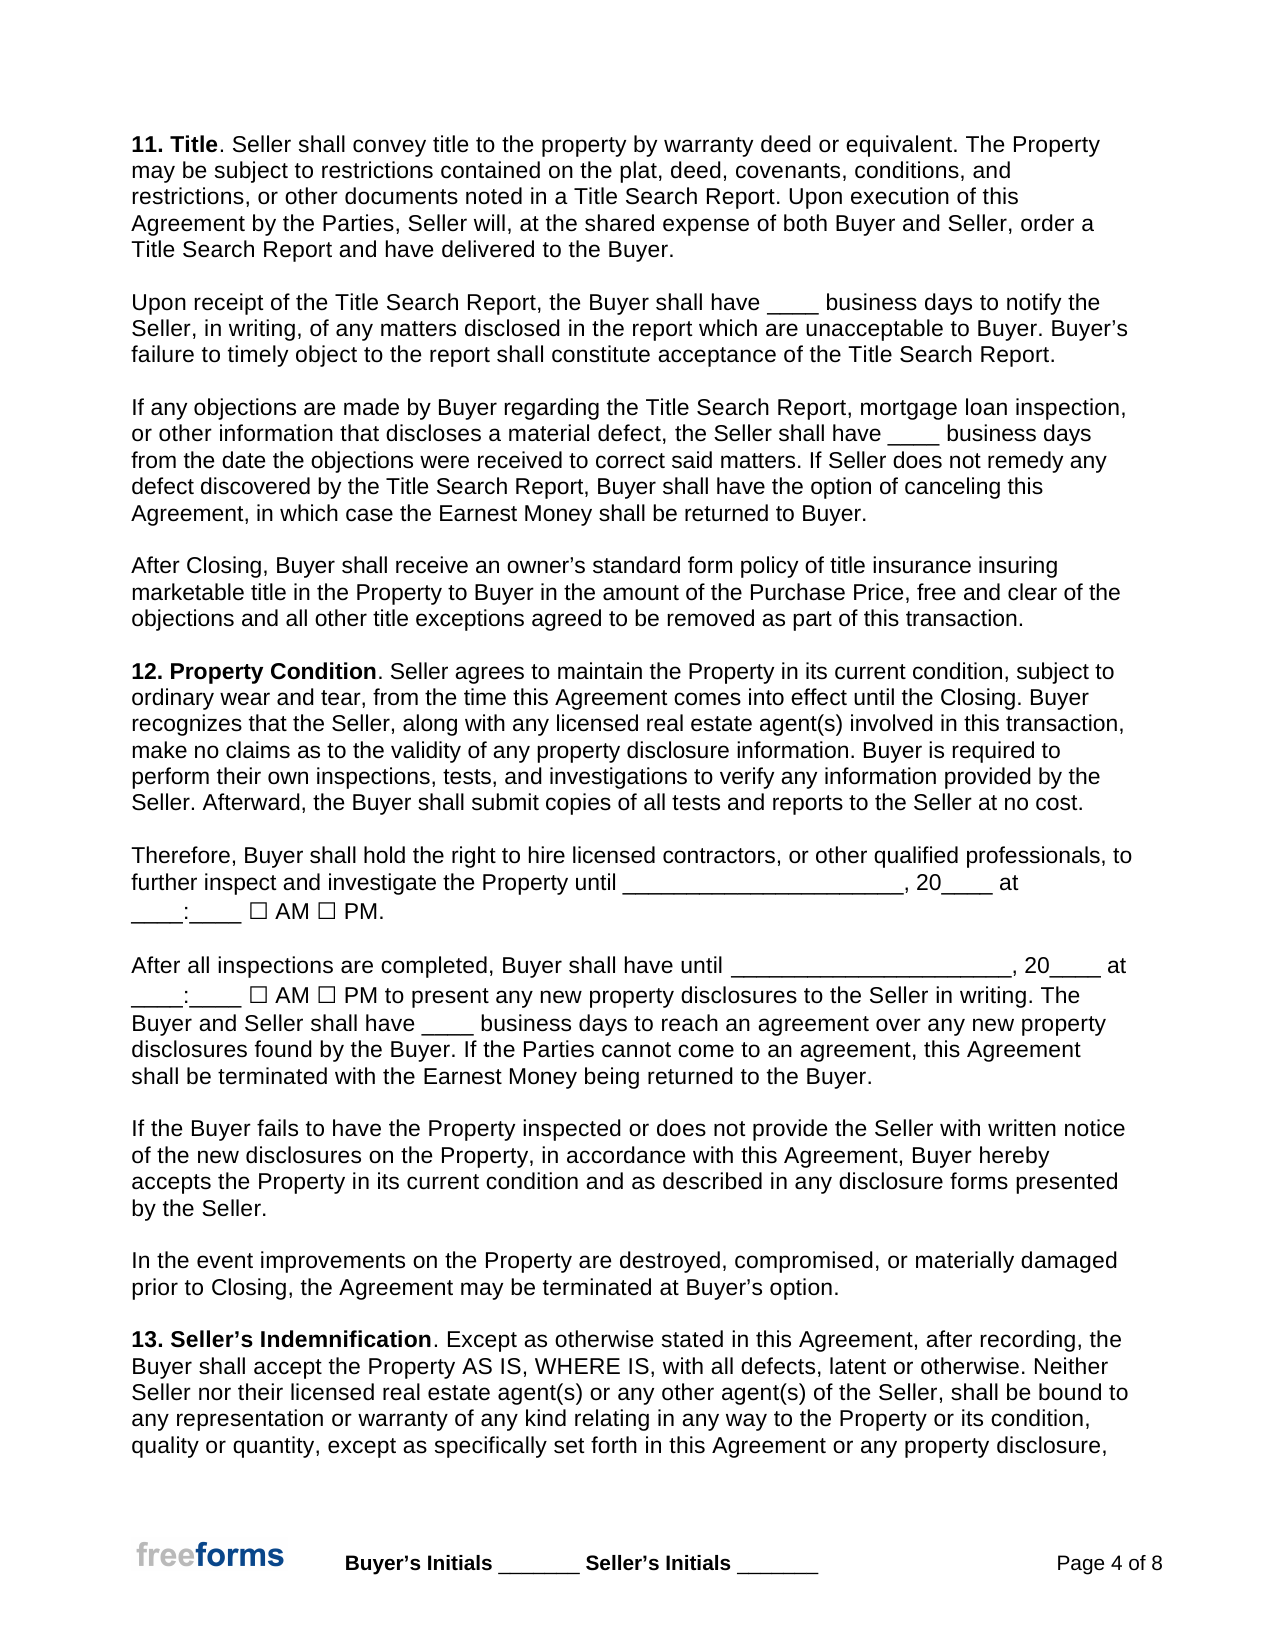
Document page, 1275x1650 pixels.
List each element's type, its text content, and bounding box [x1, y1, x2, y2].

text If the Buyer fails to have the Property inspected or does not provide the Seller with written notice of the new disclosures on the Property, in accordance with this Agreement, Buyer hereby accepts the Property in its current condition and as described in any disclosure forms presented by the Seller. [131, 1115, 1134, 1221]
text After Closing, Buyer shall receive an owner’s standard form policy of title insurance insuring marketable title in the Property to Buyer in the amount of the Purchase Price, free and clear of the objections and all other title exceptions agreed to be removed as part of this transaction. [131, 552, 1134, 631]
text Therefore, Buyer shall hold the right to hire licensed contractors, or other qualified professionals, to further inspect and investigate the Property until ______________________, 20____ at ____:____ ☐ AM ☐ PM. [131, 842, 1134, 926]
text 11. Title. Seller shall convey title to the property by warranty deed or equivalent. The Property may be subject to restrictions contained on the plat, deed, covenants, conditions, and restrictions, or other documents noted in a Title Search Report. Upon execution of this Agreement by the Parties, Seller will, at the shared expense of both Buyer and Seller, order a Title Search Report and have delivered to the Buyer. [131, 131, 1134, 262]
text After all inspections are completed, Buyer shall have until ______________________, 20____ at ____:____ ☐ AM ☐ PM to present any new property disclosures to the Seller in writing. The Buyer and Seller shall have ____ business days to reach an agreement over any new property disclosures found by the Buyer. If the Parties cannot come to an agreement, this Agreement shall be terminated with the Earnest Money being returned to the Buyer. [131, 952, 1134, 1089]
picture [131, 1537, 288, 1571]
text If any objections are made by Buyer regarding the Title Search Report, mortgage loan inspection, or other information that discloses a material defect, the Seller shall have ____ business days from the date the objections were received to correct said matters. If Seller does not remedy any defect discovered by the Title Search Report, Buyer shall have the option of canceling this Agreement, in which case the Earnest Money shall be returned to Buyer. [131, 394, 1134, 526]
text 12. Property Condition. Seller agrees to maintain the Property in its current condition, subject to ordinary wear and tear, from the time this Agreement comes into effect until the Closing. Buyer recognizes that the Seller, along with any licensed real estate agent(s) involved in this transaction, make no claims as to the validity of any property disclosure information. Buyer is required to perform their own inspections, tests, and investigations to verify any information provided by the Seller. Afterward, the Buyer shall submit copies of all tests and reports to the Seller at no cost. [131, 658, 1134, 816]
text In the event improvements on the Property are destroyed, compromised, or materially damaged prior to Closing, the Agreement may be terminated at Buyer’s option. [131, 1247, 1134, 1300]
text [131, 1326, 1134, 1458]
text Upon receipt of the Title Search Report, the Buyer shall have ____ business days to notify the Seller, in writing, of any matters disclosed in the report which are unacceptable to Buyer. Buyer’s failure to timely object to the report shall constitute acceptance of the Title Search Report. [131, 289, 1134, 368]
